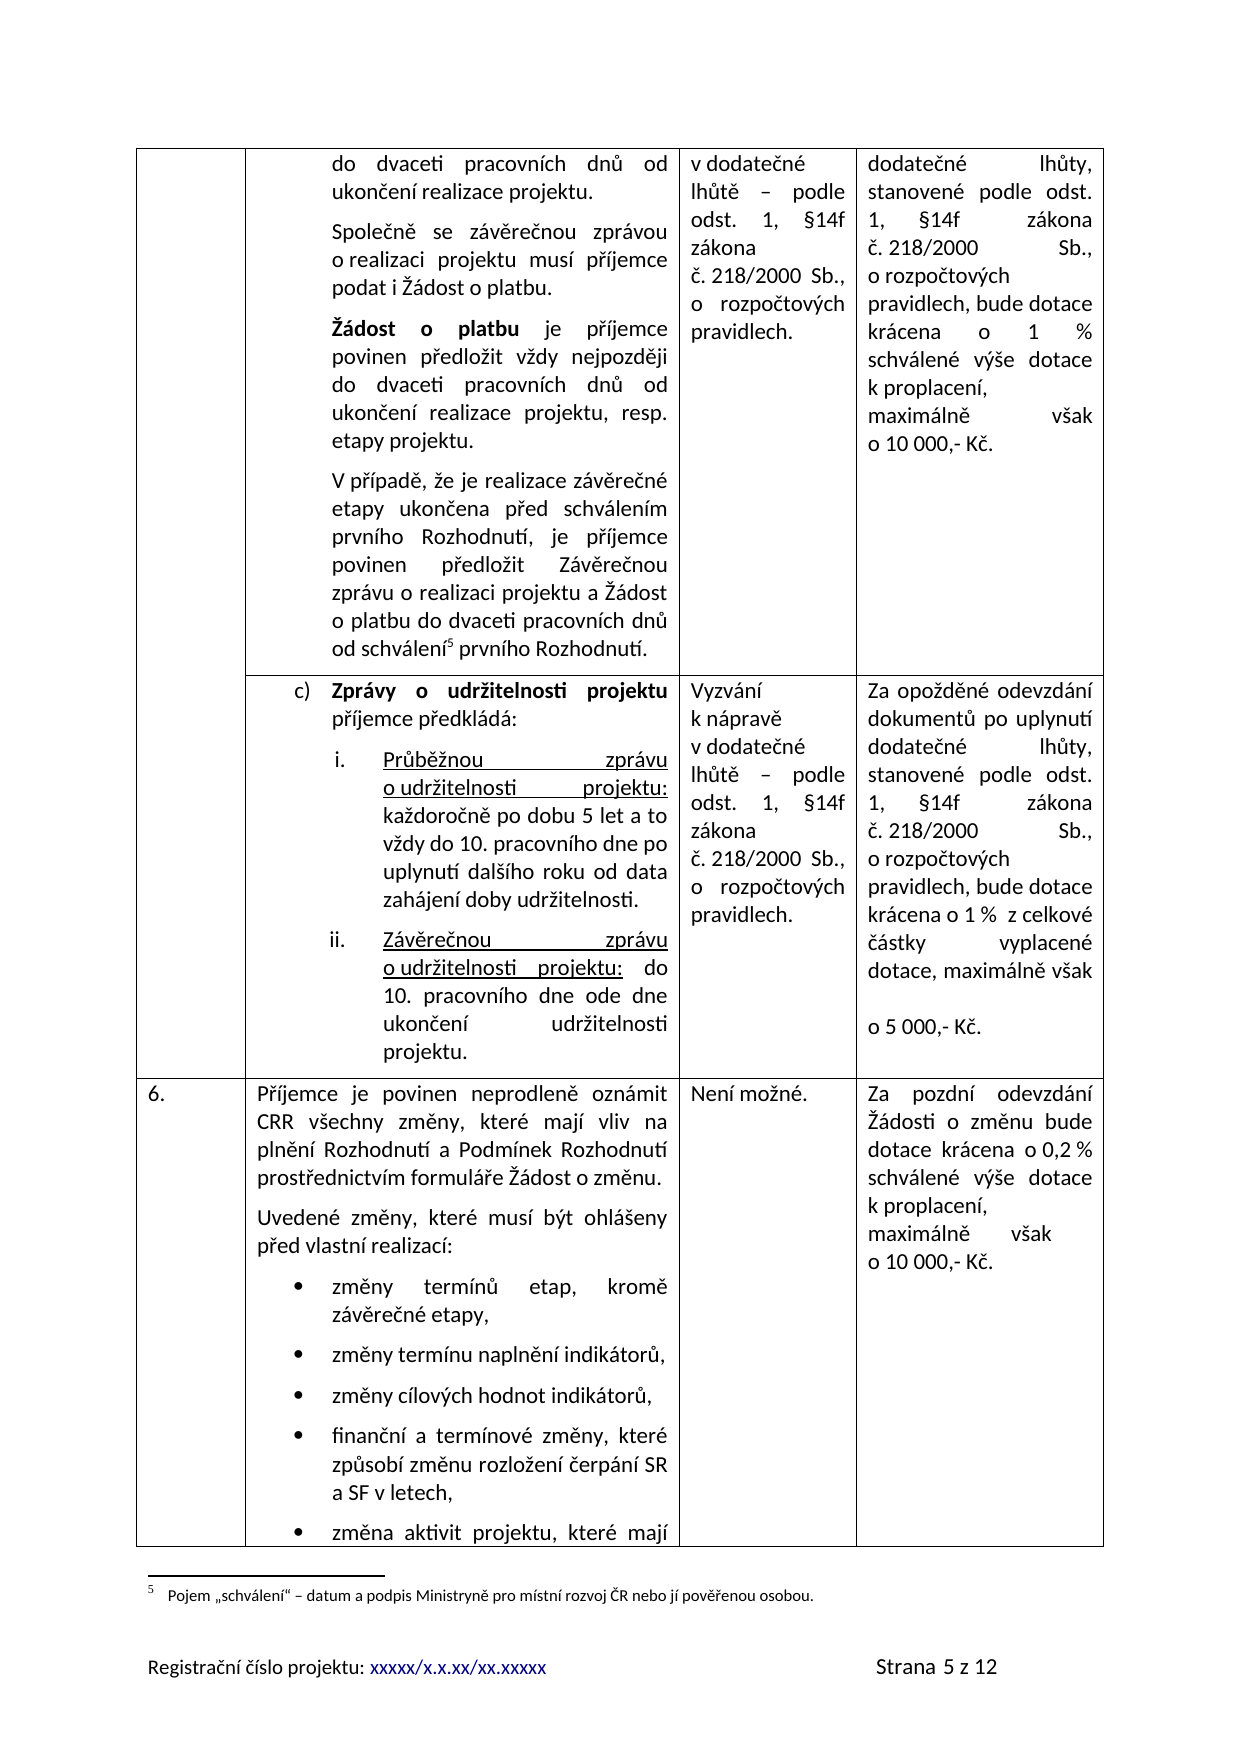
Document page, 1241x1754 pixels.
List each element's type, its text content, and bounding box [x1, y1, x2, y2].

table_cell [246, 149, 679, 675]
table_cell Není možné. [680, 1079, 856, 1546]
table_cell 6. [137, 1079, 245, 1546]
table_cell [857, 149, 1103, 675]
table_cell Za opožděné odevzdání dokumentů po uplynutí dodatečné lhůty, stanovené podle odst. 1, §14f zákona č. 218/2000 Sb., o rozpočtových pravidlech, bude dotace krácena o 1 % z celkové částky vyplacené dotace, maximálně však o 5 000,- Kč. [857, 676, 1103, 1078]
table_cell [680, 149, 856, 675]
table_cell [246, 1079, 679, 1546]
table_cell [857, 1079, 1103, 1546]
table_cell Vyzvání k nápravě v dodatečné lhůtě – podle odst. 1, §14f zákona č. 218/2000 Sb., o rozpočtových pravidlech. [680, 676, 856, 1078]
table_cell Zprávy o udržitelnosti projektu příjemce předkládá: Průběžnou zprávu o udržitelnosti projektu: každoročně po dobu 5 let a to vždy do 10. pracovního dne po uplynutí dalšího roku od data zahájení doby udržitelnosti. Závěrečnou zprávu o udržitelnosti projektu: do 10. pracovního dne ode dne ukončení udržitelnosti projektu. [246, 676, 679, 1078]
